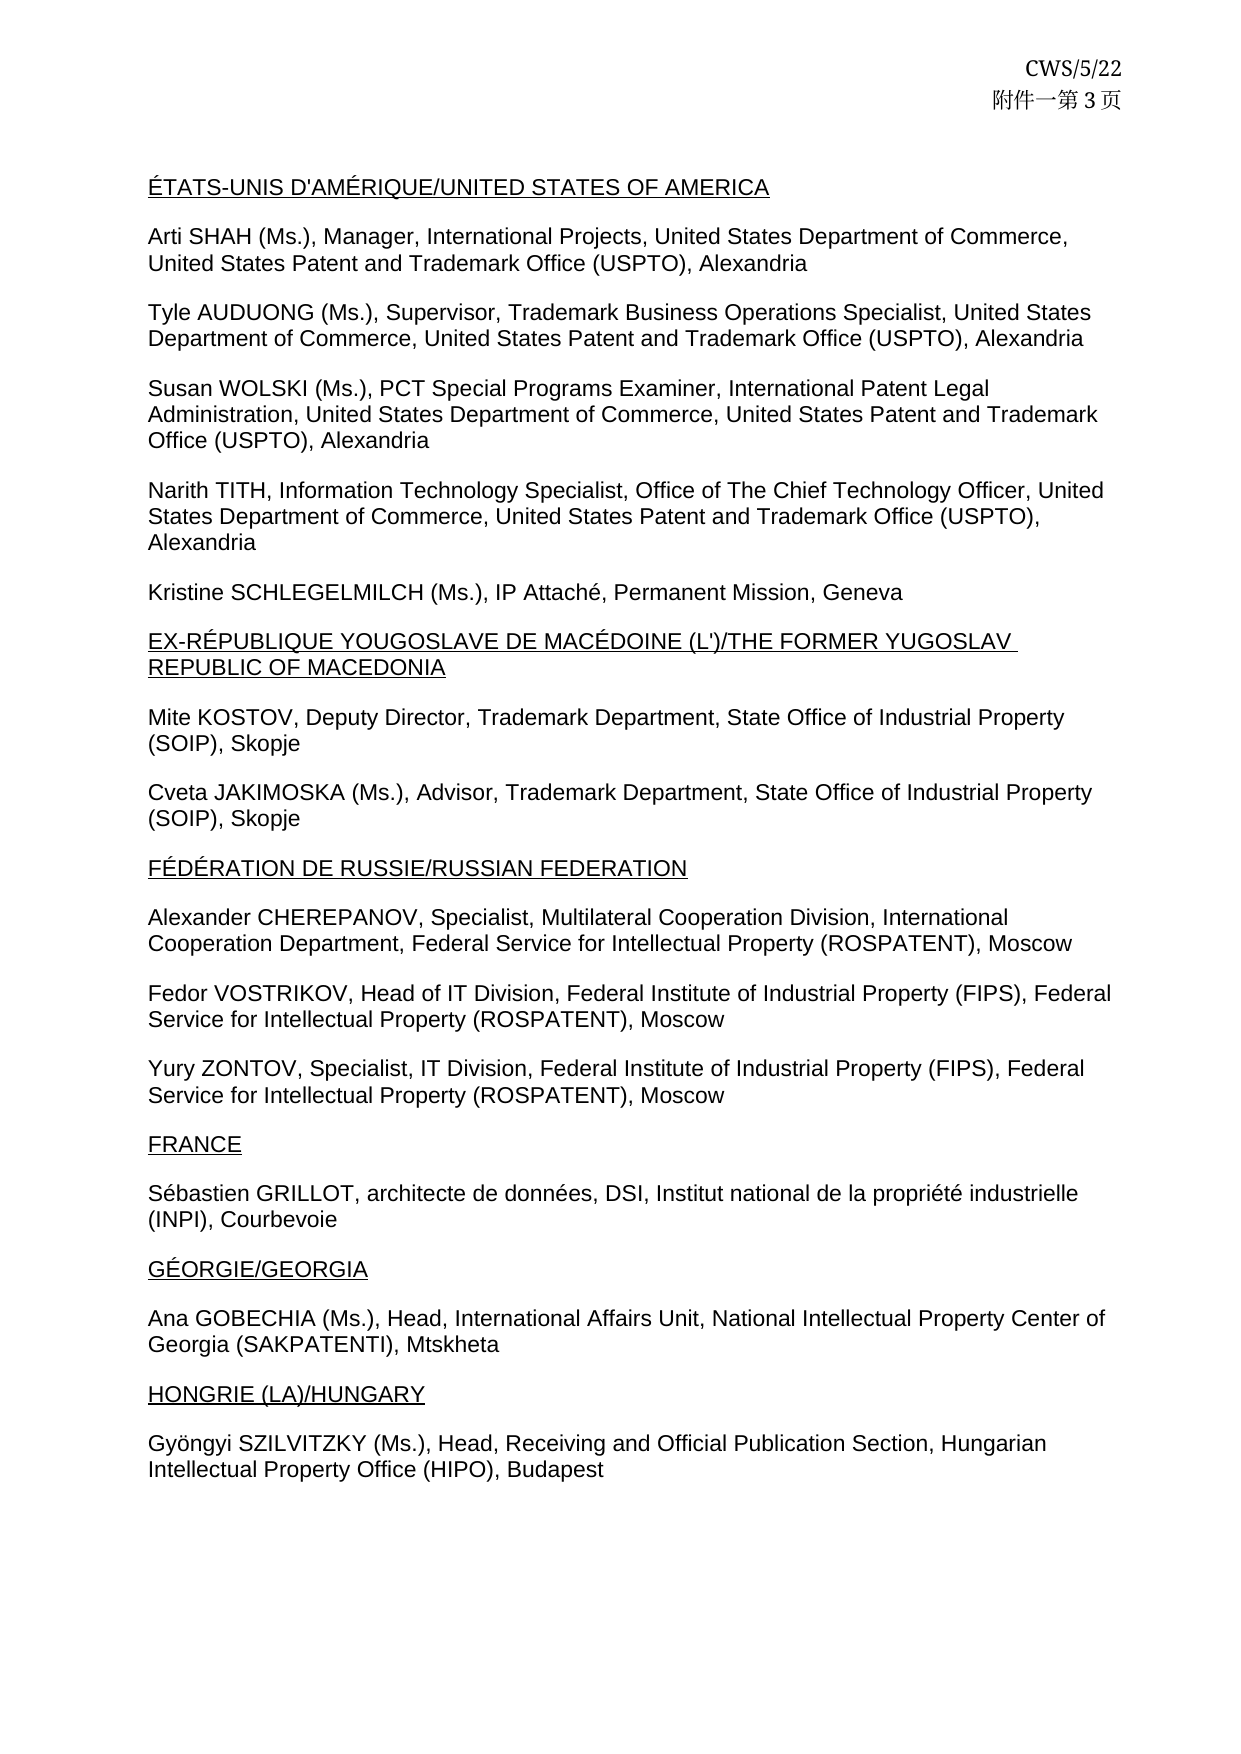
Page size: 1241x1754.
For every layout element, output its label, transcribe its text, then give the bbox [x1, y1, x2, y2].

text ÉTATS-UNIS D'AMÉRIQUE/UNITED STATES OF AMERICA [148, 174, 1122, 200]
text FÉDÉRATION DE RUSSIE/RUSSIAN FEDERATION [148, 855, 1122, 881]
text Kristine SCHLEGELMILCH (Ms.), IP Attaché, Permanent Mission, Geneva [148, 578, 1122, 605]
text Sébastien GRILLOT, architecte de données, DSI, Institut national de la propriété industrielle (INPI), Courbevoie [148, 1180, 1122, 1233]
text Yury ZONTOV, Specialist, IT Division, Federal Institute of Industrial Property (FIPS), Federal Service for Intellectual Property (ROSPATENT), Moscow [148, 1055, 1122, 1108]
text EX-RÉPUBLIQUE YOUGOSLAVE DE MACÉDOINE (L')/THE FORMER YUGOSLAV REPUBLIC OF MACEDONIA [148, 628, 1122, 681]
text Susan WOLSKI (Ms.), PCT Special Programs Examiner, International Patent Legal Administration, United States Department of Commerce, United States Patent and Trademark Office (USPTO), Alexandria [148, 374, 1122, 454]
text Arti SHAH (Ms.), Manager, International Projects, United States Department of Commerce, United States Patent and Trademark Office (USPTO), Alexandria [148, 223, 1122, 276]
text HONGRIE (LA)/HUNGARY [148, 1381, 1122, 1407]
text Alexander CHEREPANOV, Specialist, Multilateral Cooperation Division, International Cooperation Department, Federal Service for Intellectual Property (ROSPATENT), Moscow [148, 904, 1122, 957]
text Gyöngyi SZILVITZKY (Ms.), Head, Receiving and Official Publication Section, Hungarian Intellectual Property Office (HIPO), Budapest [148, 1430, 1122, 1483]
text Mite KOSTOV, Deputy Director, Trademark Department, State Office of Industrial Property (SOIP), Skopje [148, 703, 1122, 756]
text Fedor VOSTRIKOV, Head of IT Division, Federal Institute of Industrial Property (FIPS), Federal Service for Intellectual Property (ROSPATENT), Moscow [148, 979, 1122, 1032]
text Cveta JAKIMOSKA (Ms.), Advisor, Trademark Department, State Office of Industrial Property (SOIP), Skopje [148, 779, 1122, 832]
text Ana GOBECHIA (Ms.), Head, International Affairs Unit, National Intellectual Property Center of Georgia (SAKPATENTI), Mtskheta [148, 1305, 1122, 1358]
text FRANCE [148, 1131, 1122, 1157]
text Narith TITH, Information Technology Specialist, Office of The Chief Technology Officer, United States Department of Commerce, United States Patent and Trademark Office (USPTO), Alexandria [148, 477, 1122, 556]
text Tyle AUDUONG (Ms.), Supervisor, Trademark Business Operations Specialist, United States Department of Commerce, United States Patent and Trademark Office (USPTO), Alexandria [148, 299, 1122, 352]
text GÉORGIE/GEORGIA [148, 1256, 1122, 1282]
